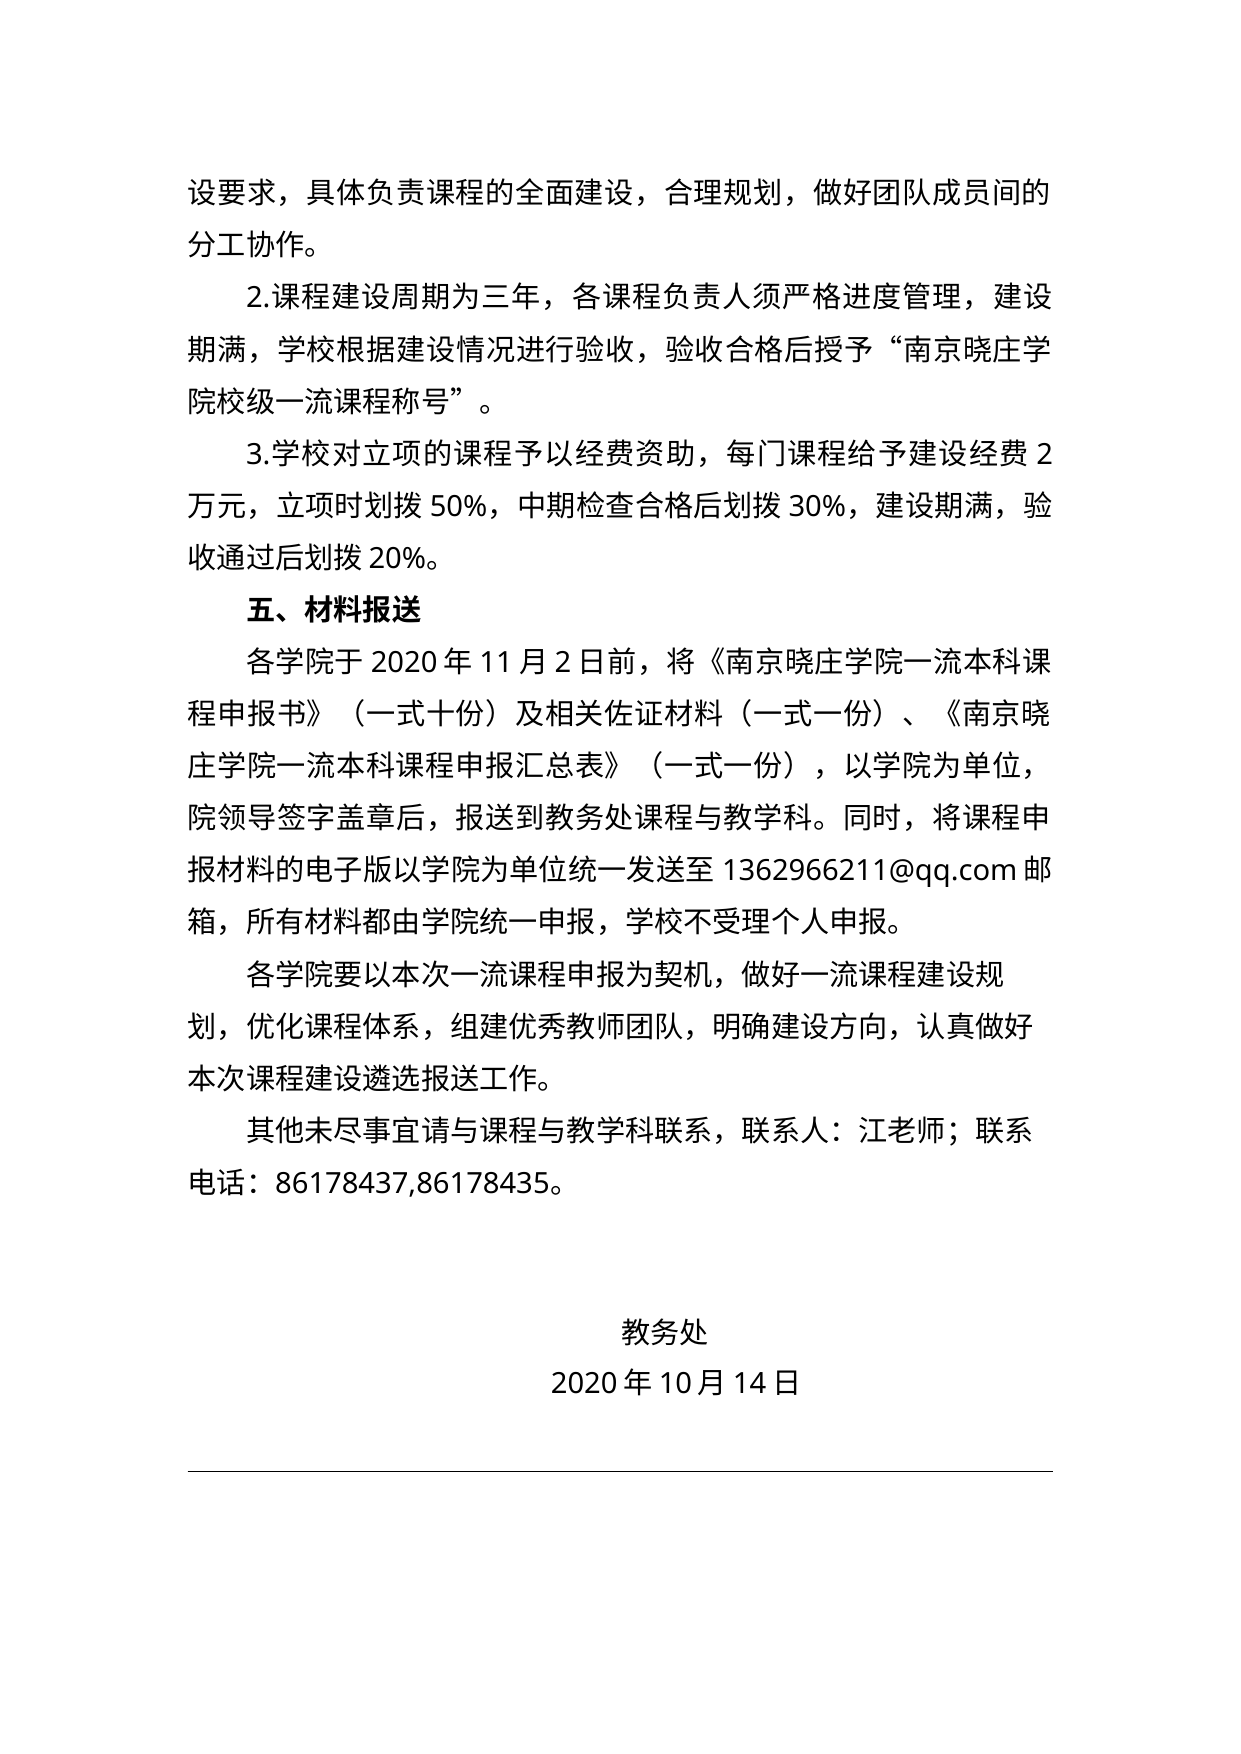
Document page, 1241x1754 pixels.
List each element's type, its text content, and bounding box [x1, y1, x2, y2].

text 教务处 [187, 1304, 1053, 1354]
text 各学院于2020年11月2日前，将《南京晓庄学院一流本科课程申报书》（一式十份）及相关佐证材料（一式一份）、《南京晓庄学院一流本科课程申报汇总表》（一式一份），以学院为单位，院领导签字盖章后，报送到教务处课程与教学科。同时，将课程申报材料的电子版以学院为单位统一发送至1362966211@qq.com邮箱，所有材料都由学院统一申报，学校不受理个人申报。 [187, 631, 1053, 943]
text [187, 162, 1053, 266]
text 3.学校对立项的课程予以经费资助，每门课程给予建设经费2万元，立项时划拨50%，中期检查合格后划拨30%，建设期满，验收通过后划拨20%。 [187, 422, 1053, 579]
text 2.课程建设周期为三年，各课程负责人须严格进度管理，建设期满，学校根据建设情况进行验收，验收合格后授予“南京晓庄学院校级一流课程称号”。 [187, 266, 1053, 422]
list 五、材料报送 [187, 579, 1053, 631]
text 其他未尽事宜请与课程与教学科联系，联系人：江老师；联系电话：86178437,86178435。 [187, 1099, 1053, 1204]
text 各学院要以本次一流课程申报为契机，做好一流课程建设规划，优化课程体系，组建优秀教师团队，明确建设方向，认真做好本次课程建设遴选报送工作。 [187, 943, 1053, 1099]
text 2020年10月14日 [187, 1354, 1053, 1404]
